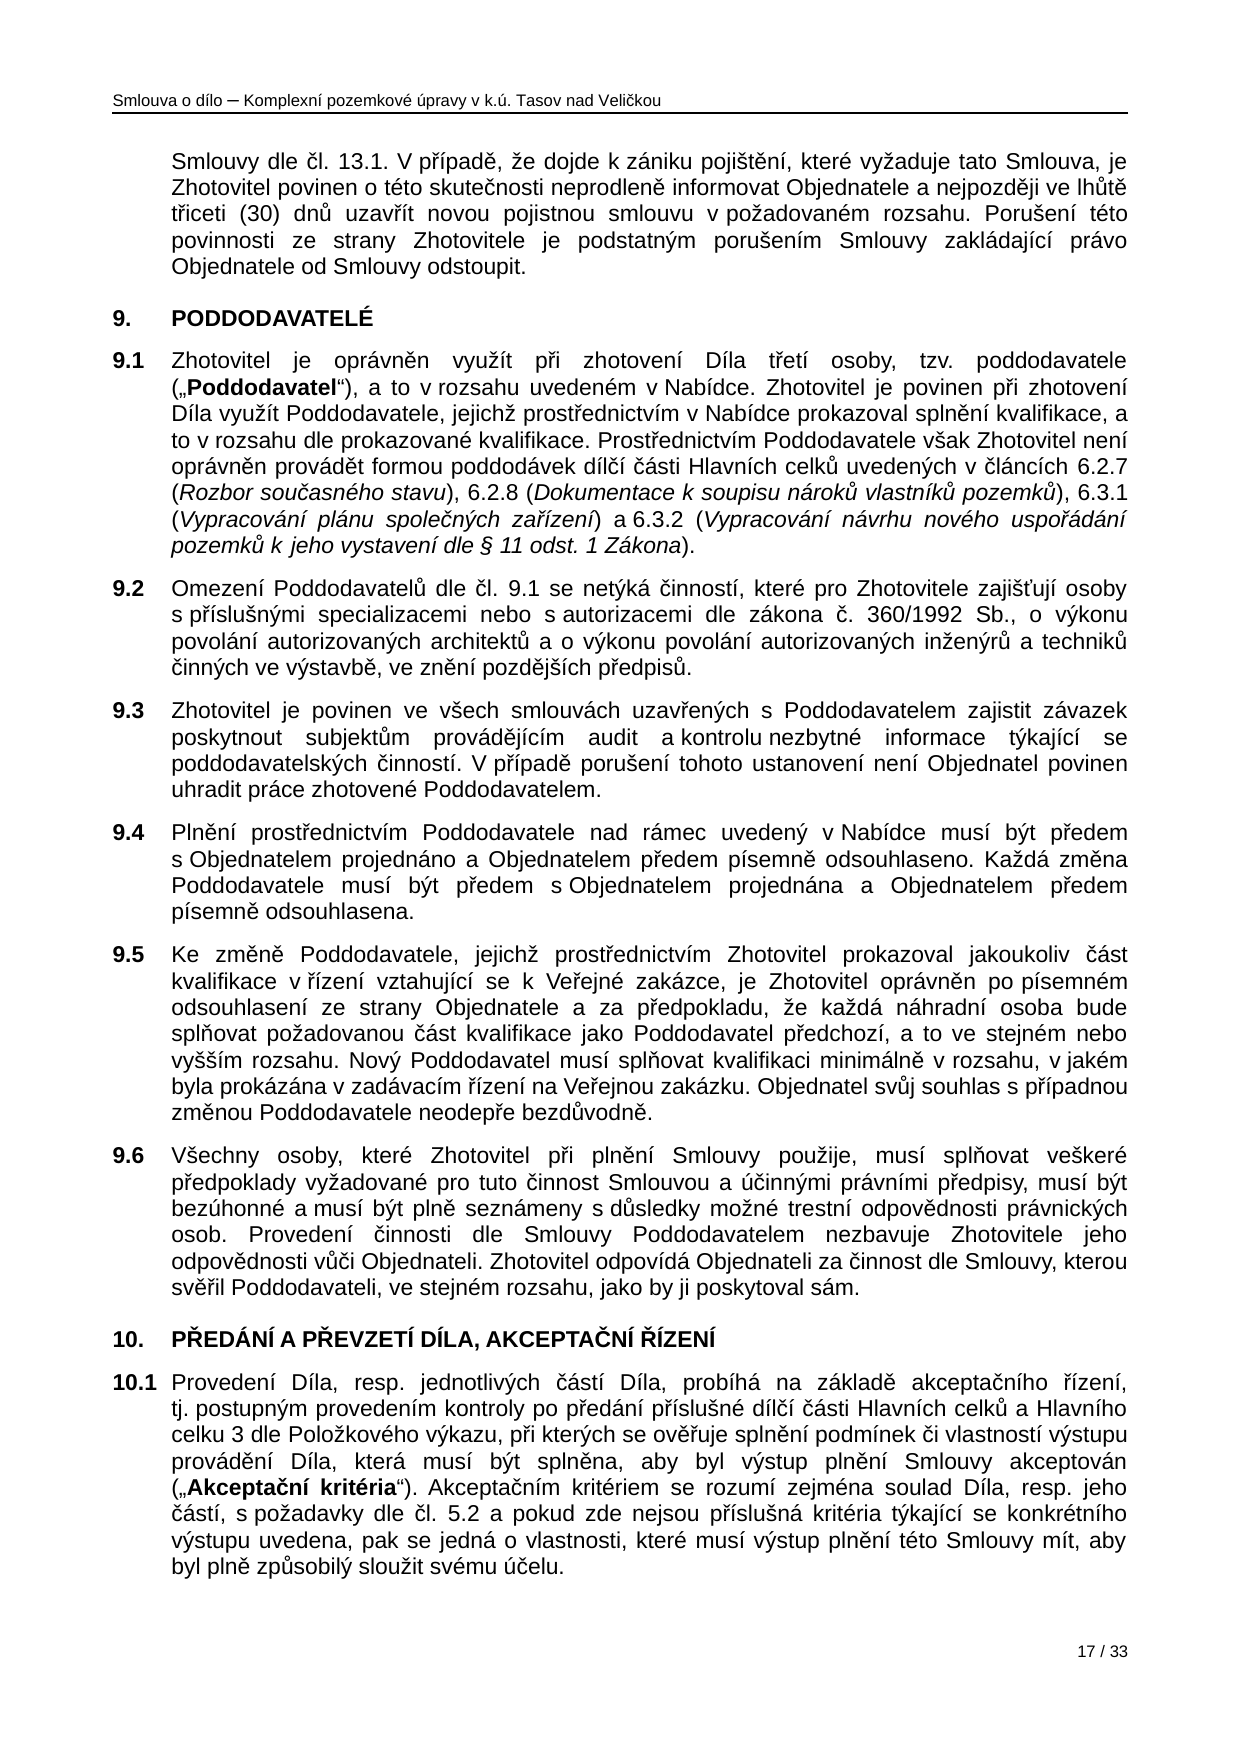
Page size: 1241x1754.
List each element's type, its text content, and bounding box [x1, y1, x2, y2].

text Zhotovitel je oprávněn využít při zhotovení Díla třetí osoby, tzv. poddodavatele („Poddodavatel“), a to v rozsahu uvedeném v Nabídce. Zhotovitel je povinen při zhotovení Díla využít Poddodavatele, jejichž prostřednictvím v Nabídce prokazoval splnění kvalifikace, a to v rozsahu dle prokazované kvalifikace. Prostřednictvím Poddodavatele však Zhotovitel není oprávněn provádět formou poddodávek dílčí části Hlavních celků uvedených v článcích 6.2.7 (Rozbor současného stavu), 6.2.8 (Dokumentace k soupisu nároků vlastníků pozemků), 6.3.1 (Vypracování plánu společných zařízení) a 6.3.2 (Vypracování návrhu nového uspořádání pozemků k jeho vystavení dle § 11 odst. 1 Zákona). [112, 347, 1128, 558]
text Ke změně Poddodavatele, jejichž prostřednictvím Zhotovitel prokazoval jakoukoliv část kvalifikace v řízení vztahující se k Veřejné zakázce, je Zhotovitel oprávněn po písemném odsouhlasení ze strany Objednatele a za předpokladu, že každá náhradní osoba bude splňovat požadovanou část kvalifikace jako Poddodavatel předchozí, a to ve stejném nebo vyšším rozsahu. Nový Poddodavatel musí splňovat kvalifikaci minimálně v rozsahu, v jakém byla prokázána v zadávacím řízení na Veřejnou zakázku. Objednatel svůj souhlas s případnou změnou Poddodavatele neodepře bezdůvodně. [112, 941, 1128, 1126]
text Předání a převzetí Díla, Akceptační řízení [112, 1326, 1128, 1352]
text Plnění prostřednictvím Poddodavatele nad rámec uvedený v Nabídce musí být předem s Objednatelem projednáno a Objednatelem předem písemně odsouhlaseno. Každá změna Poddodavatele musí být předem s Objednatelem projednána a Objednatelem předem písemně odsouhlasena. [112, 819, 1128, 924]
text Omezení Poddodavatelů dle čl. 9.1 se netýká činností, které pro Zhotovitele zajišťují osoby s příslušnými specializacemi nebo s autorizacemi dle zákona č. 360/1992 Sb., o výkonu povolání autorizovaných architektů a o výkonu povolání autorizovaných inženýrů a techniků činných ve výstavbě, ve znění pozdějších předpisů. [112, 575, 1128, 680]
text Provedení Díla, resp. jednotlivých částí Díla, probíhá na základě akceptačního řízení, tj. postupným provedením kontroly po předání příslušné dílčí části Hlavních celků a Hlavního celku 3 dle Položkového výkazu, při kterých se ověřuje splnění podmínek či vlastností výstupu provádění Díla, která musí být splněna, aby byl výstup plnění Smlouvy akceptován („Akceptační kritéria“). Akceptačním kritériem se rozumí zejména soulad Díla, resp. jeho částí, s požadavky dle čl. 5.2 a pokud zde nejsou příslušná kritéria týkající se konkrétního výstupu uvedena, pak se jedná o vlastnosti, které musí výstup plnění této Smlouvy mít, aby byl plně způsobilý sloužit svému účelu. [112, 1368, 1128, 1579]
text Zhotovitel je povinen ve všech smlouvách uzavřených s Poddodavatelem zajistit závazek poskytnout subjektům provádějícím audit a kontrolu nezbytné informace týkající se poddodavatelských činností. V případě porušení tohoto ustanovení není Objednatel povinen uhradit práce zhotovené Poddodavatelem. [112, 697, 1128, 802]
text Poddodavatelé [112, 304, 1128, 331]
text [112, 148, 1128, 279]
text Všechny osoby, které Zhotovitel při plnění Smlouvy použije, musí splňovat veškeré předpoklady vyžadované pro tuto činnost Smlouvou a účinnými právními předpisy, musí být bezúhonné a musí být plně seznámeny s důsledky možné trestní odpovědnosti právnických osob. Provedení činnosti dle Smlouvy Poddodavatelem nezbavuje Zhotovitele jeho odpovědnosti vůči Objednateli. Zhotovitel odpovídá Objednateli za činnost dle Smlouvy, kterou svěřil Poddodavateli, ve stejném rozsahu, jako by ji poskytoval sám. [112, 1142, 1128, 1301]
